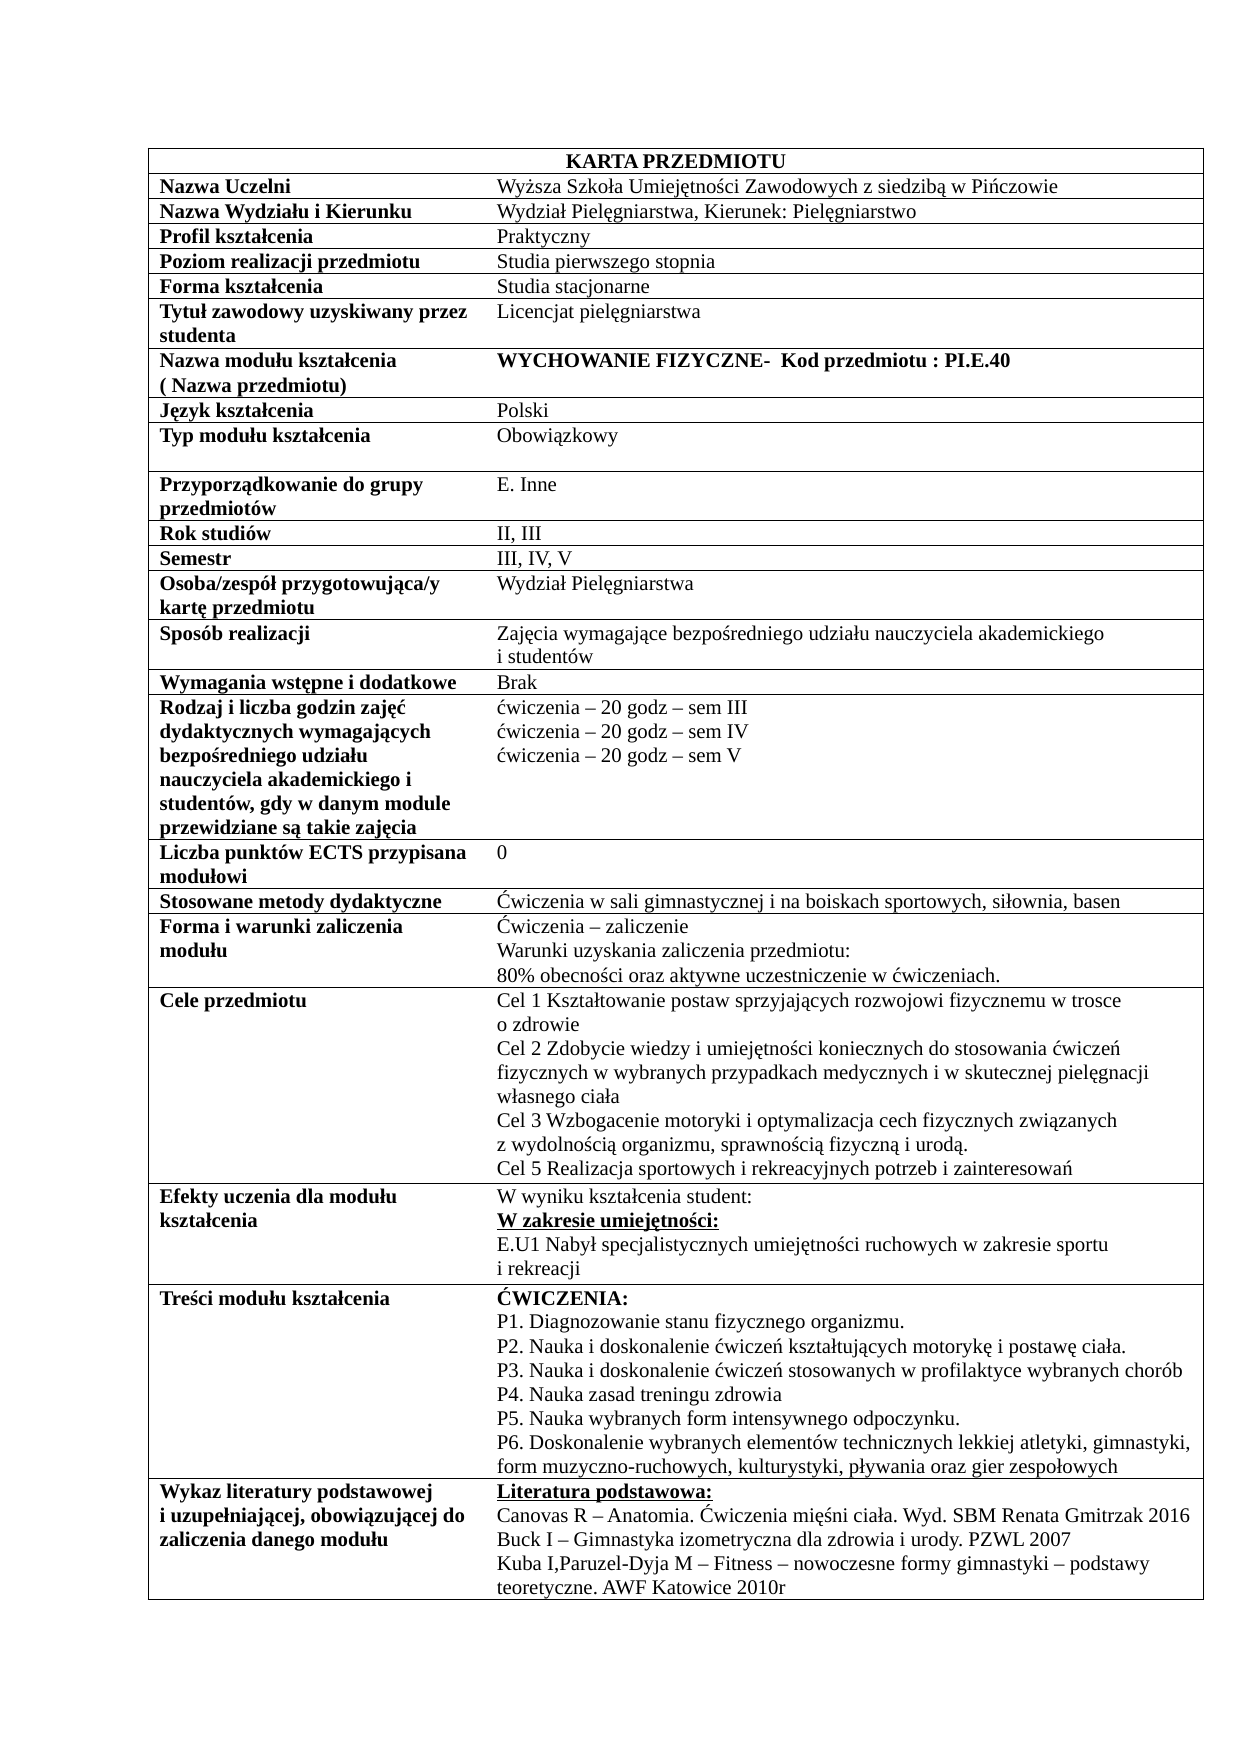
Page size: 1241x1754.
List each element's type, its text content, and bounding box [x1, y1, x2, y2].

table_cell Nazwa Uczelni [149, 174, 485, 198]
table_cell Praktyczny [485, 224, 1203, 248]
table_cell Brak [485, 670, 1203, 694]
table_cell III, IV, V [485, 546, 1203, 570]
table_cell Obowiązkowy [485, 423, 1203, 471]
table_cell Profil kształcenia [149, 224, 485, 248]
table_cell Forma i warunki zaliczenia modułu [149, 914, 485, 987]
table_cell WYCHOWANIE FIZYCZNE- Kod przedmiotu : PI.E.40 [485, 349, 1203, 397]
table_cell Sposób realizacji [149, 620, 485, 668]
table_cell Rok studiów [149, 521, 485, 545]
table_cell Typ modułu kształcenia [149, 423, 485, 471]
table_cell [485, 1479, 1203, 1599]
table_cell Wydział Pielęgniarstwa [485, 571, 1203, 619]
table_cell Tytuł zawodowy uzyskiwany przez studenta [149, 299, 485, 347]
table_cell Cele przedmiotu [149, 988, 485, 1183]
table_cell Cel 1 Kształtowanie postaw sprzyjających rozwojowi fizycznemu w trosce o zdrowie Cel 2 Zdobycie wiedzy i umiejętności koniecznych do stosowania ćwiczeń fizycznych w wybranych przypadkach medycznych i w skutecznej pielęgnacji własnego ciała Cel 3 Wzbogacenie motoryki i optymalizacja cech fizycznych związanych z wydolnością organizmu, sprawnością fizyczną i urodą. Cel 5 Realizacja sportowych i rekreacyjnych potrzeb i zainteresowań [485, 988, 1203, 1183]
table_cell Ćwiczenia – zaliczenie Warunki uzyskania zaliczenia przedmiotu: 80% obecności oraz aktywne uczestniczenie w ćwiczeniach. [485, 914, 1203, 987]
table_cell 0 [485, 840, 1203, 888]
table_header KARTA PRZEDMIOTU [149, 149, 1203, 173]
table_cell Efekty uczenia dla modułu kształcenia [149, 1184, 485, 1284]
table_cell Ćwiczenia w sali gimnastycznej i na boiskach sportowych, siłownia, basen [485, 889, 1203, 913]
table_cell W wyniku kształcenia student: W zakresie umiejętności: E.U1 Nabył specjalistycznych umiejętności ruchowych w zakresie sportu i rekreacji [485, 1184, 1203, 1284]
table_cell Wyższa Szkoła Umiejętności Zawodowych z siedzibą w Pińczowie [485, 174, 1203, 198]
table_cell Licencjat pielęgniarstwa [485, 299, 1203, 347]
table_cell II, III [485, 521, 1203, 545]
table_cell ĆWICZENIA: P1. Diagnozowanie stanu fizycznego organizmu. P2. Nauka i doskonalenie ćwiczeń kształtujących motorykę i postawę ciała. P3. Nauka i doskonalenie ćwiczeń stosowanych w profilaktyce wybranych chorób P4. Nauka zasad treningu zdrowia P5. Nauka wybranych form intensywnego odpoczynku. P6. Doskonalenie wybranych elementów technicznych lekkiej atletyki, gimnastyki, form muzyczno-ruchowych, kulturystyki, pływania oraz gier zespołowych [485, 1285, 1203, 1478]
table_cell Liczba punktów ECTS przypisana modułowi [149, 840, 485, 888]
table_cell Polski [485, 398, 1203, 422]
table_cell Nazwa Wydziału i Kierunku [149, 199, 485, 223]
table_cell Studia stacjonarne [485, 274, 1203, 298]
table_cell Rodzaj i liczba godzin zajęć dydaktycznych wymagających bezpośredniego udziału nauczyciela akademickiego i studentów, gdy w danym module przewidziane są takie zajęcia [149, 695, 485, 839]
table_cell Język kształcenia [149, 398, 485, 422]
table_cell E. Inne [485, 472, 1203, 520]
table_cell Przyporządkowanie do grupy przedmiotów [149, 472, 485, 520]
table_cell ćwiczenia – 20 godz – sem III ćwiczenia – 20 godz – sem IV ćwiczenia – 20 godz – sem V [485, 695, 1203, 839]
table_cell Zajęcia wymagające bezpośredniego udziału nauczyciela akademickiego i studentów [485, 620, 1203, 668]
table_cell Semestr [149, 546, 485, 570]
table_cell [149, 1479, 485, 1599]
table_cell Nazwa modułu kształcenia ( Nazwa przedmiotu) [149, 349, 485, 397]
table_cell Forma kształcenia [149, 274, 485, 298]
table_cell Osoba/zespół przygotowująca/y kartę przedmiotu [149, 571, 485, 619]
table_cell Stosowane metody dydaktyczne [149, 889, 485, 913]
table_cell Studia pierwszego stopnia [485, 249, 1203, 273]
table_cell Wydział Pielęgniarstwa, Kierunek: Pielęgniarstwo [485, 199, 1203, 223]
table_cell Poziom realizacji przedmiotu [149, 249, 485, 273]
table_cell Wymagania wstępne i dodatkowe [149, 670, 485, 694]
table_cell Treści modułu kształcenia [149, 1285, 485, 1478]
